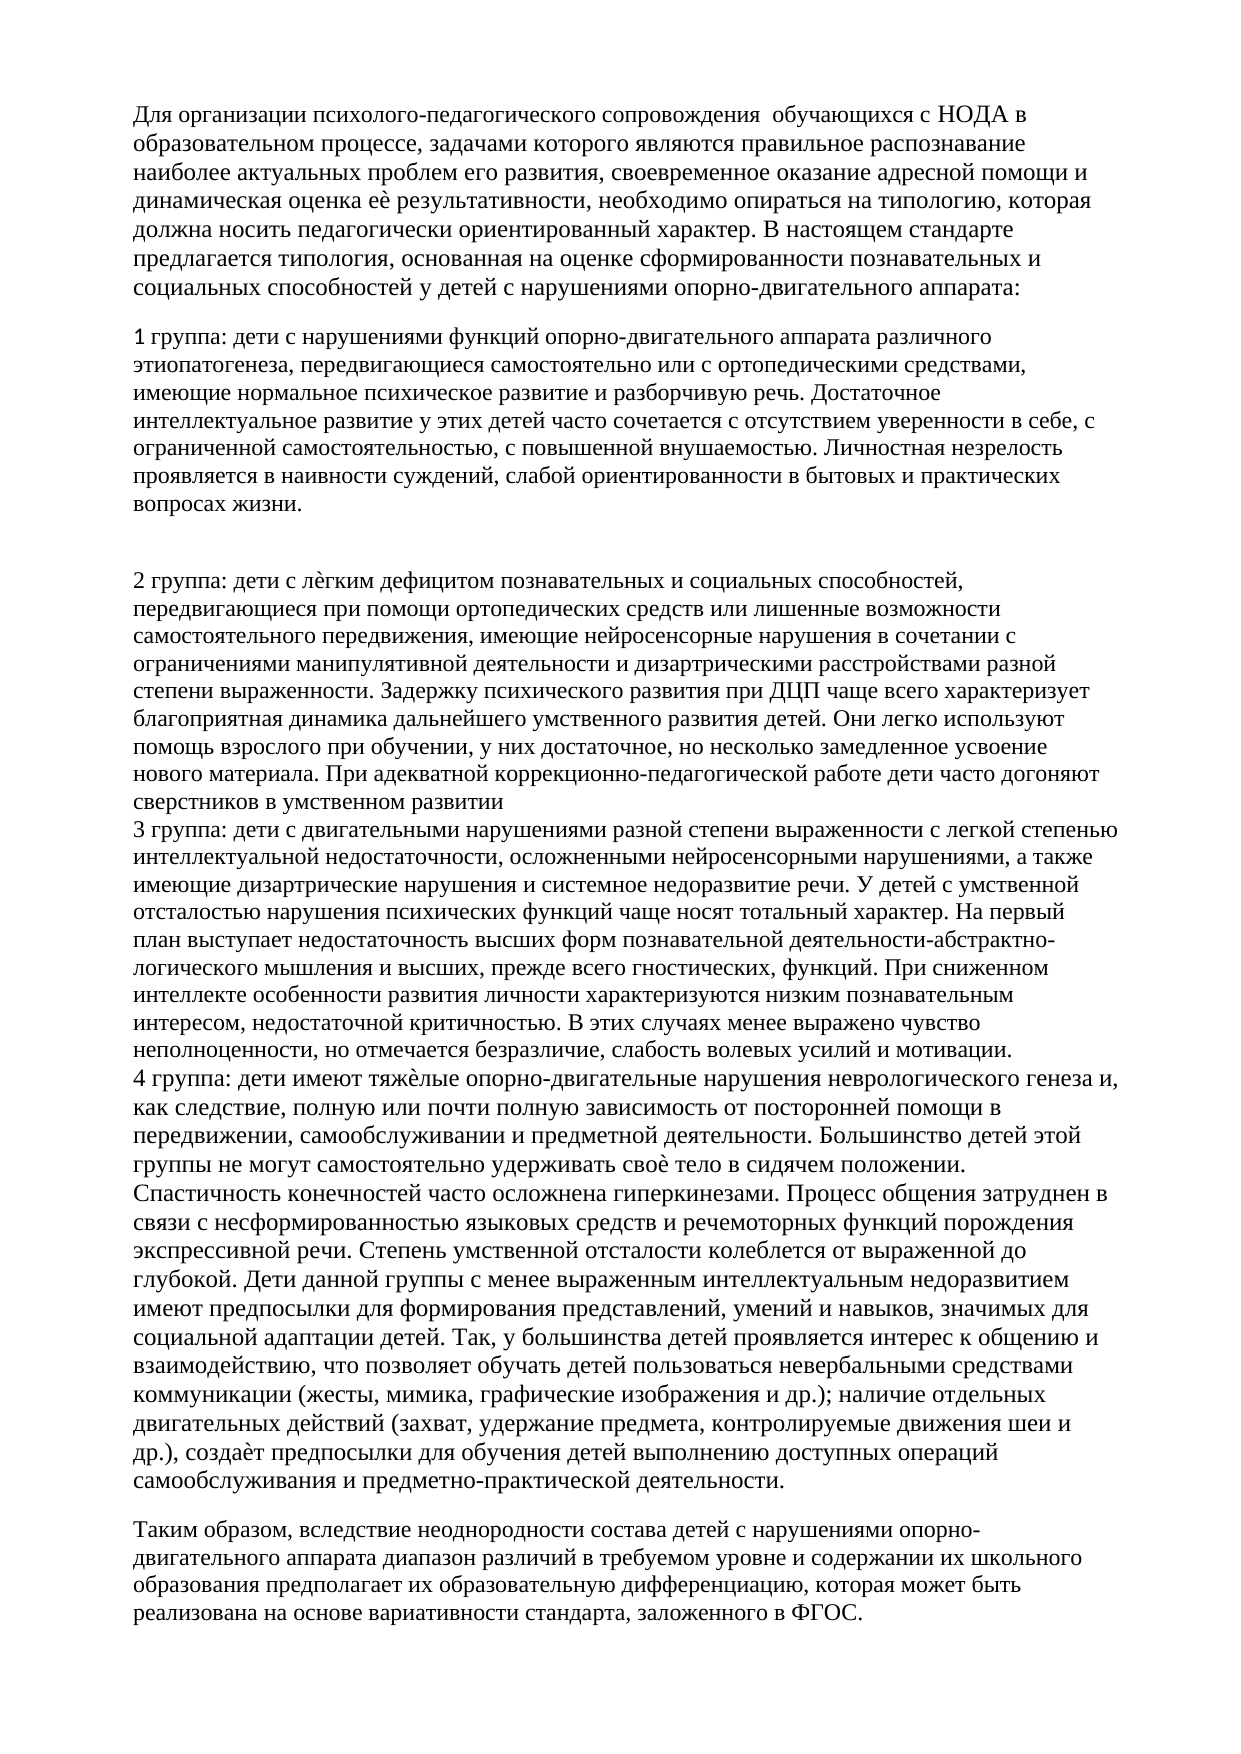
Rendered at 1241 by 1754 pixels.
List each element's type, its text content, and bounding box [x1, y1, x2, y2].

text 3 группа: дети с двигательными нарушениями разной степени выраженности с легкой степенью интеллектуальной недостаточности, осложненными нейросенсорными нарушениями, а также имеющие дизартрические нарушения и системное недоразвитие речи. У детей с умственной отсталостью нарушения психических функций чаще носят тотальный характер. На первый план выступает недостаточность высших форм познавательной деятельности-абстрактно-логического мышления и высших, прежде всего гностических, функций. При сниженном интеллекте особенности развития личности характеризуются низким познавательным интересом, недостаточной критичностью. В этих случаях менее выражено чувство неполноценности, но отмечается безразличие, слабость волевых усилий и мотивации. [133, 814, 1119, 1063]
text 1 группа: дети с нарушениями функций опорно-двигательного аппарата различного этиопатогенеза, передвигающиеся самостоятельно или с ортопедическими средствами, имеющие нормальное психическое развитие и разборчивую речь. Достаточное интеллектуальное развитие у этих детей часто сочетается с отсутствием уверенности в себе, с ограниченной самостоятельностью, с повышенной внушаемостью. Личностная незрелость проявляется в наивности суждений, слабой ориентированности в бытовых и практических вопросах жизни. [133, 321, 1119, 516]
text 4 группа: дети имеют тяжѐлые опорно-двигательные нарушения неврологического генеза и, как следствие, полную или почти полную зависимость от посторонней помощи в передвижении, самообслуживании и предметной деятельности. Большинство детей этой группы не могут самостоятельно удерживать своѐ тело в сидячем положении. Спастичность конечностей часто осложнена гиперкинезами. Процесс общения затруднен в связи с несформированностью языковых средств и речемоторных функций порождения экспрессивной речи. Степень умственной отсталости колеблется от выраженной до глубокой. Дети данной группы с менее выраженным интеллектуальным недоразвитием имеют предпосылки для формирования представлений, умений и навыков, значимых для социальной адаптации детей. Так, у большинства детей проявляется интерес к общению и взаимодействию, что позволяет обучать детей пользоваться невербальными средствами коммуникации (жесты, мимика, графические изображения и др.); наличие отдельных двигательных действий (захват, удержание предмета, контролируемые движения шеи и др.), создаѐт предпосылки для обучения детей выполнению доступных операций самообслуживания и предметно-практической деятельности. [133, 1063, 1119, 1494]
text 2 группа: дети с лѐгким дефицитом познавательных и социальных способностей, передвигающиеся при помощи ортопедических средств или лишенные возможности самостоятельного передвижения, имеющие нейросенсорные нарушения в сочетании с ограничениями манипулятивной деятельности и дизартрическими расстройствами разной степени выраженности. Задержку психического развития при ДЦП чаще всего характеризует благоприятная динамика дальнейшего умственного развития детей. Они легко используют помощь взрослого при обучении, у них достаточное, но несколько замедленное усвоение нового материала. При адекватной коррекционно-педагогической работе дети часто догоняют сверстников в умственном развитии [133, 566, 1119, 814]
text Для организации психолого-педагогического сопровождения обучающихся с НОДА в образовательном процессе, задачами которого являются правильное распознавание наиболее актуальных проблем его развития, своевременное оказание адресной помощи и динамическая оценка еѐ результативности, необходимо опираться на типологию, которая должна носить педагогически ориентированный характер. В настоящем стандарте предлагается типология, основанная на оценке сформированности познавательных и социальных способностей у детей с нарушениями опорно-двигательного аппарата: [133, 99, 1119, 300]
text Таким образом, вследствие неоднородности состава детей с нарушениями опорно-двигательного аппарата диапазон различий в требуемом уровне и содержании их школьного образования предполагает их образовательную дифференциацию, которая может быть реализована на основе вариативности стандарта, заложенного в ФГОС. [133, 1515, 1119, 1626]
